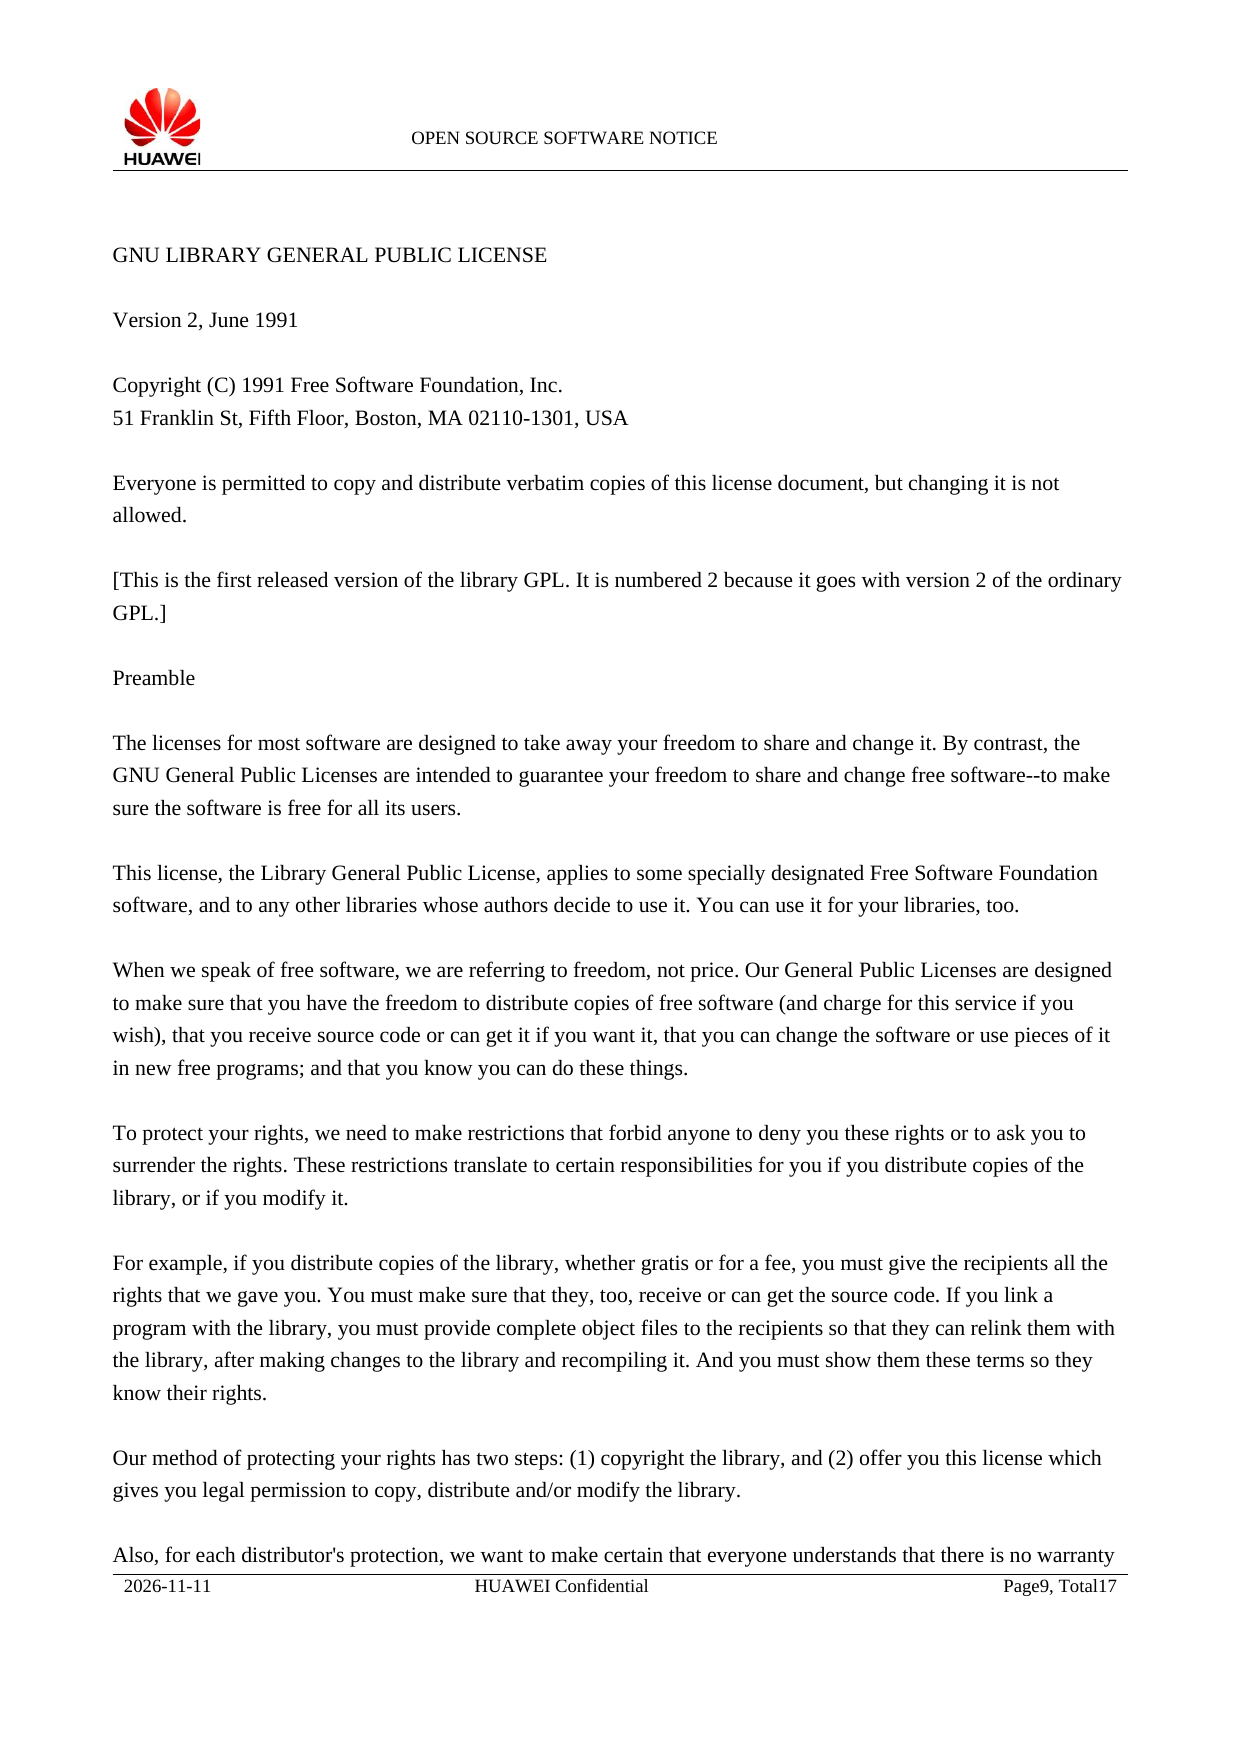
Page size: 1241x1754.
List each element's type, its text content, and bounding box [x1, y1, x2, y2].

picture [124, 88, 201, 165]
